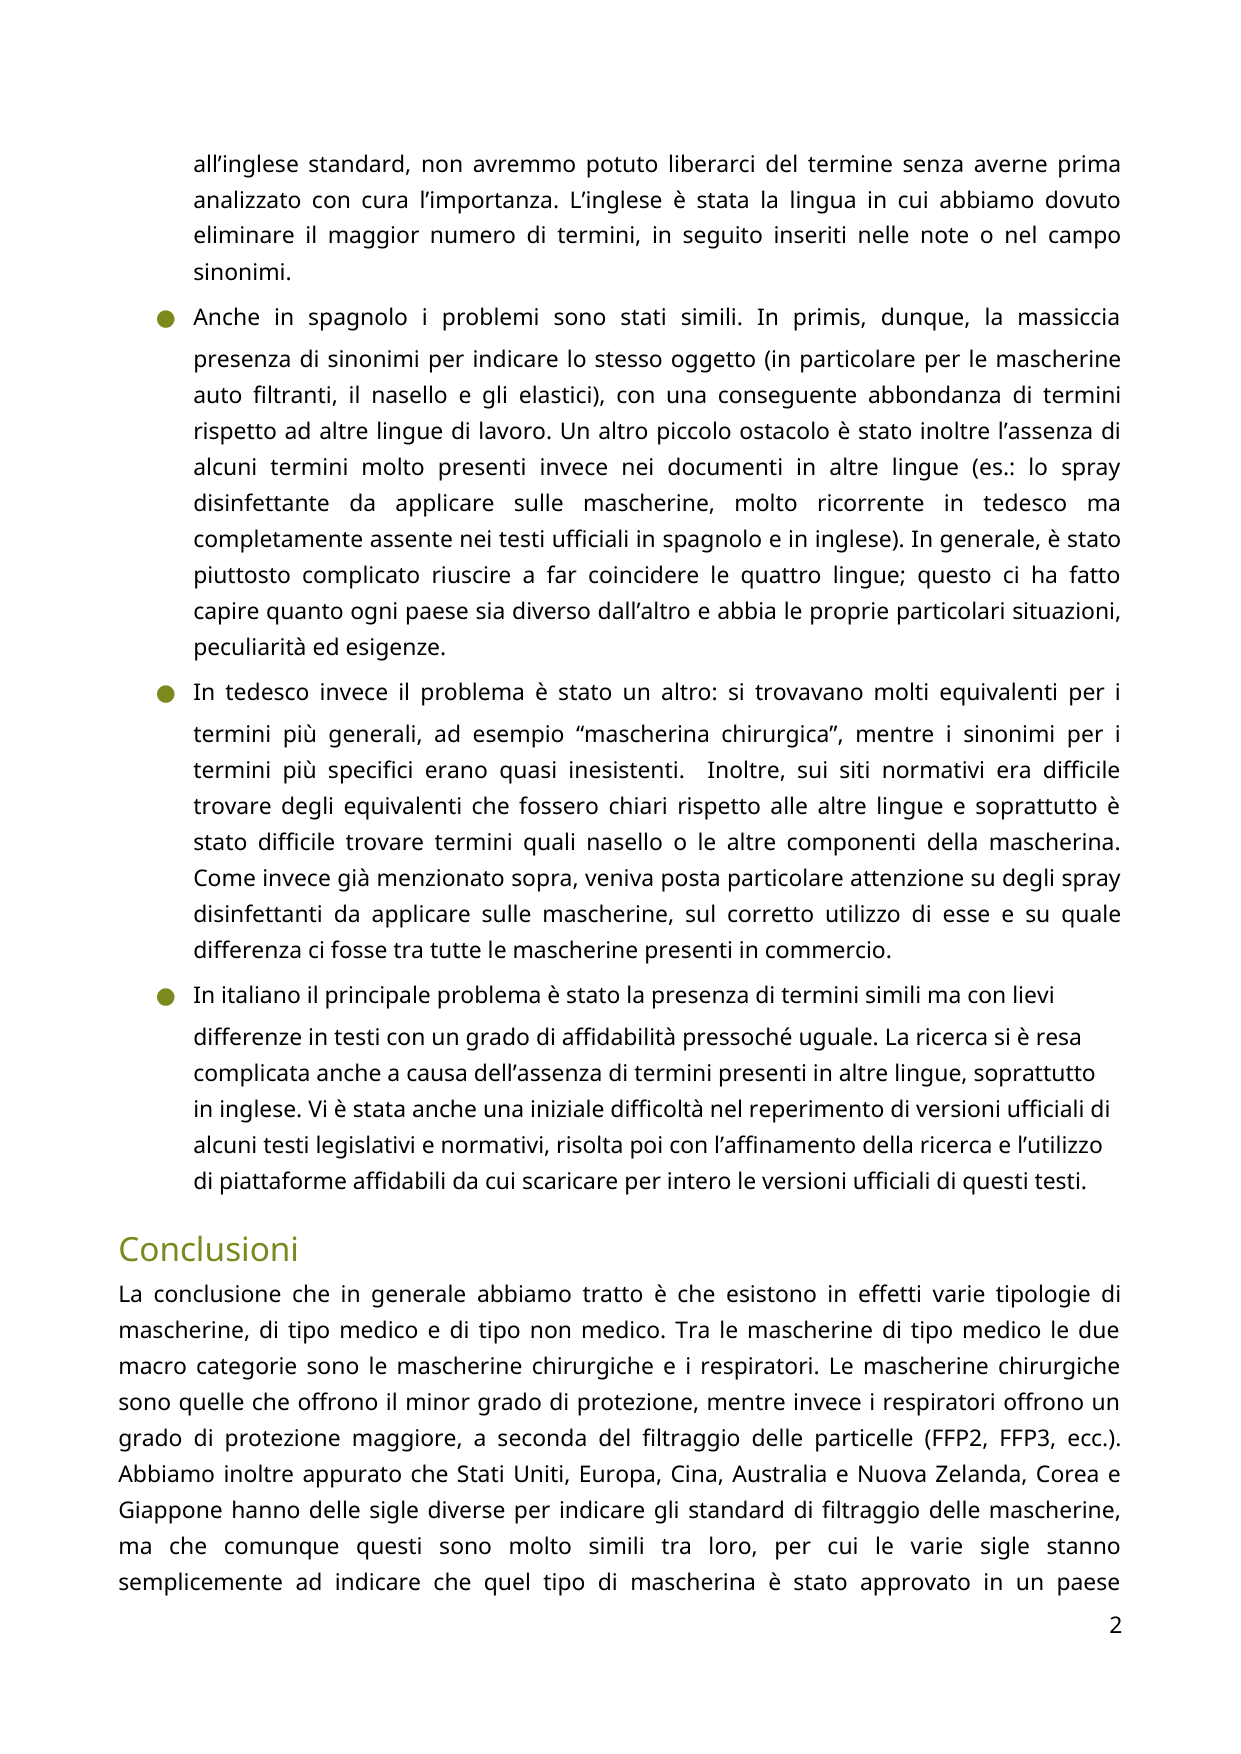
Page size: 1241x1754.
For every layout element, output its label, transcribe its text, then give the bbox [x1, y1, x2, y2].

list Anche in spagnolo i problemi sono stati simili. In primis, dunque, la massiccia presenza di sinonimi per indicare lo stesso oggetto (in particolare per le mascherine auto filtranti, il nasello e gli elastici), con una conseguente abbondanza di termini rispetto ad altre lingue di lavoro. Un altro piccolo ostacolo è stato inoltre l’assenza di alcuni termini molto presenti invece nei documenti in altre lingue (es.: lo spray disinfettante da applicare sulle mascherine, molto ricorrente in tedesco ma completamente assente nei testi ufficiali in spagnolo e in inglese). In generale, è stato piuttosto complicato riuscire a far coincidere le quattro lingue; questo ci ha fatto capire quanto ogni paese sia diverso dall’altro e abbia le proprie particolari situazioni, peculiarità ed esigenze. [156, 291, 1122, 662]
list In tedesco invece il problema è stato un altro: si trovavano molti equivalenti per i termini più generali, ad esempio “mascherina chirurgica”, mentre i sinonimi per i termini più specifici erano quasi inesistenti. Inoltre, sui siti normativi era difficile trovare degli equivalenti che fossero chiari rispetto alle altre lingue e soprattutto è stato difficile trovare termini quali nasello o le altre componenti della mascherina. Come invece già menzionato sopra, veniva posta particolare attenzione su degli spray disinfettanti da applicare sulle mascherine, sul corretto utilizzo di esse e su quale differenza ci fosse tra tutte le mascherine presenti in commercio. [156, 666, 1122, 965]
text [118, 1278, 1122, 1597]
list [156, 148, 1122, 287]
list In italiano il principale problema è stato la presenza di termini simili ma con lievi differenze in testi con un grado di affidabilità pressoché uguale. La ricerca si è resa complicata anche a causa dell’assenza di termini presenti in altre lingue, soprattutto in inglese. Vi è stata anche una iniziale difficoltà nel reperimento di versioni ufficiali di alcuni testi legislativi e normativi, risolta poi con l’affinamento della ricerca e l’utilizzo di piattaforme affidabili da cui scaricare per intero le versioni ufficiali di questi testi. [156, 970, 1122, 1196]
subtitle Conclusioni [118, 1226, 1122, 1271]
